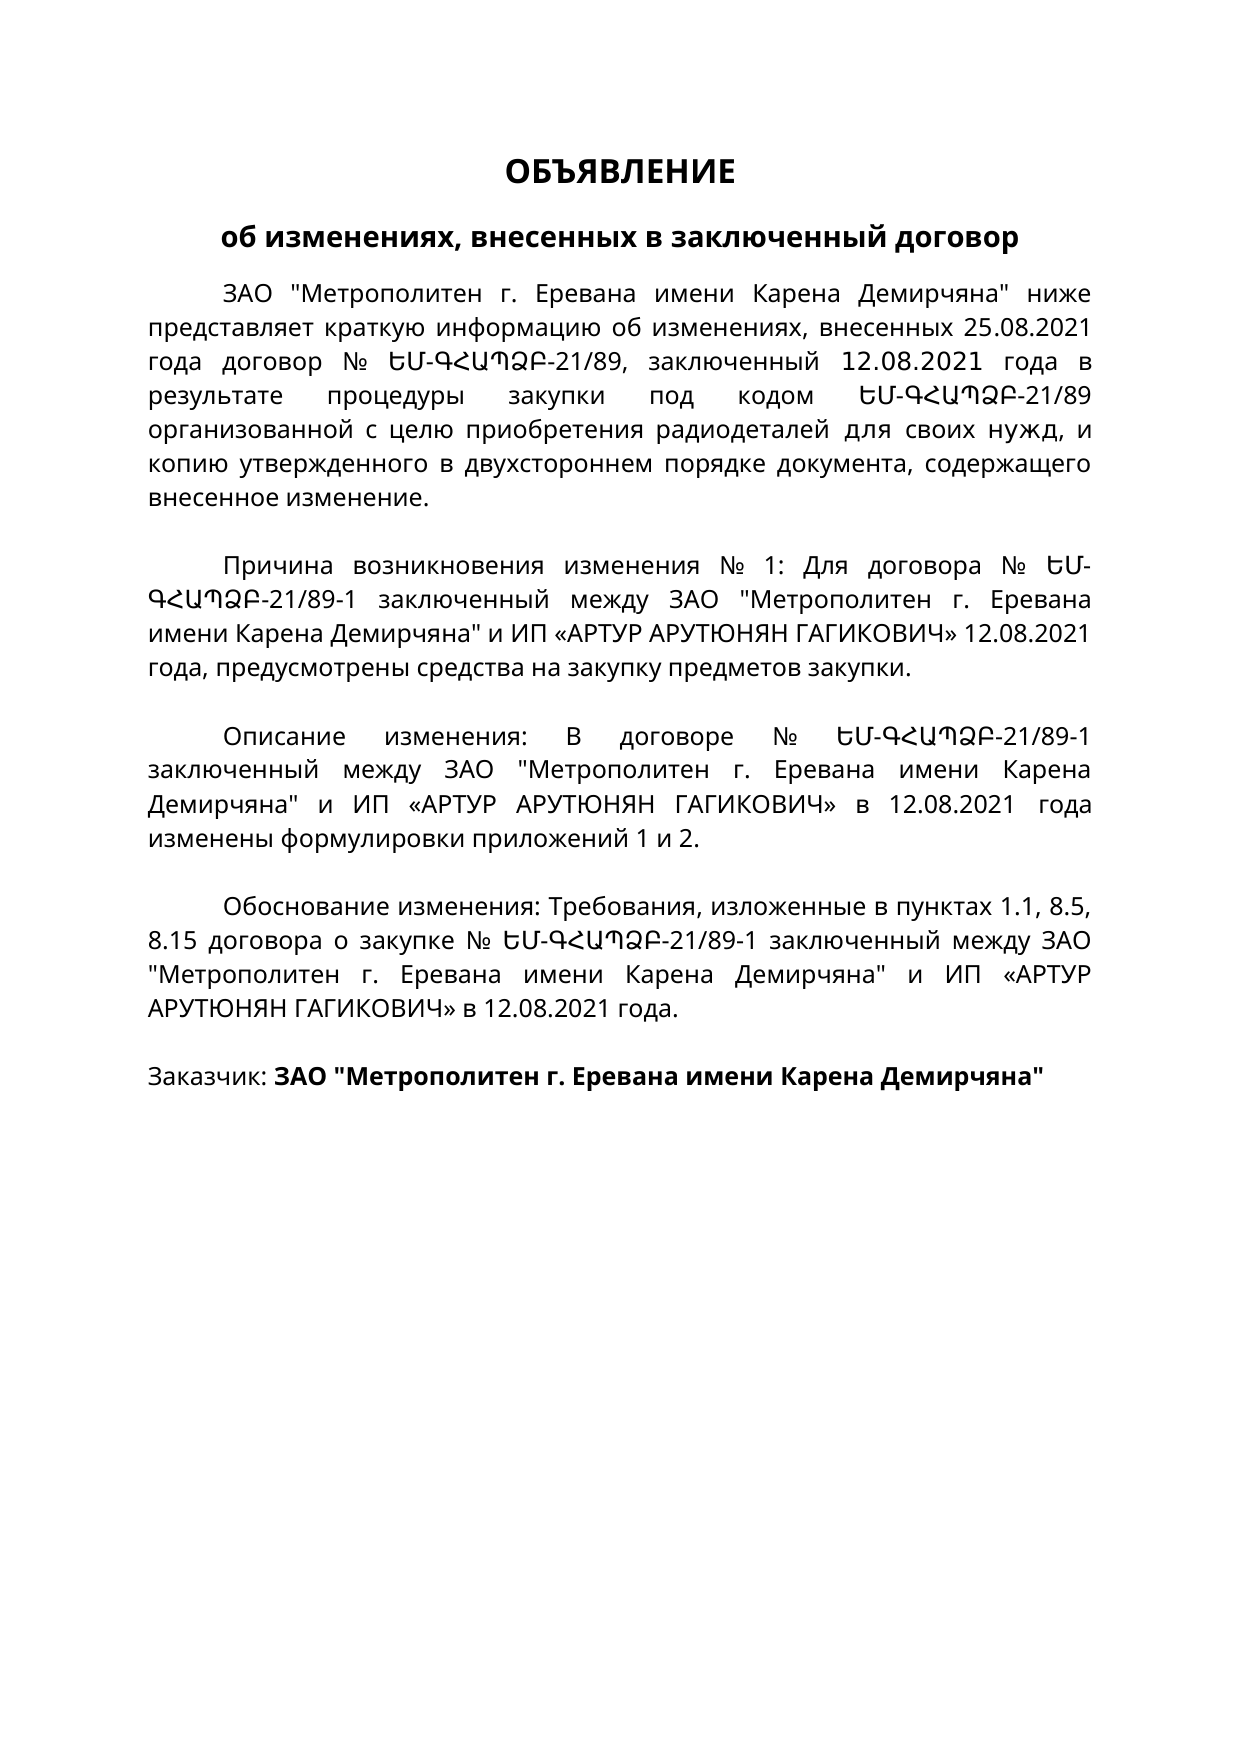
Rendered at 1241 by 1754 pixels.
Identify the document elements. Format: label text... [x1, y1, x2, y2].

text Причина возникновения изменения № 1: Для договора № ԵՄ-ԳՀԱՊՁԲ-21/89-1 заключенный между ЗАО "Метрополитен г. Еревана имени Карена Демирчяна" и ИП «АРТУР АРУТЮНЯН ГАГИКОВИЧ» 12.08.2021 года, предусмотрены средства на закупку предметов закупки. [148, 548, 1092, 684]
text Обоснование изменения: Требования, изложенные в пунктах 1.1, 8.5, 8.15 договора о закупке № ԵՄ-ԳՀԱՊՁԲ-21/89-1 заключенный между ЗАО "Метрополитен г. Еревана имени Карена Демирчяна" и ИП «АРТУР АРУТЮНЯН ГАГИКОВИЧ» в 12.08.2021 года. [148, 888, 1092, 1025]
text Заказчик: ЗАО "Метрополитен г. Еревана имени Карена Демирчяна" [148, 1059, 1092, 1093]
text ЗАО "Метрополитен г. Еревана имени Карена Демирчяна" ниже представляет краткую информацию об изменениях, внесенных 25.08.2021 года договор № ԵՄ-ԳՀԱՊՁԲ-21/89, заключенный 12.08.2021 года в результате процедуры закупки под кодом ԵՄ-ԳՀԱՊՁԲ-21/89 организованной с целю приобретения радиодеталей для своих нужд, и копию утвержденного в двухстороннем порядке документа, содержащего внесенное изменение. [148, 275, 1092, 514]
text об изменениях, внесенных в заключенный договор [148, 216, 1092, 256]
text ОБЪЯВЛЕНИЕ [148, 148, 1092, 193]
text Описание изменения: В договоре № ԵՄ-ԳՀԱՊՁԲ-21/89-1 заключенный между ЗАО "Метрополитен г. Еревана имени Карена Демирчяна" и ИП «АРТУР АРУТЮНЯН ГАГИКОВИЧ» в 12.08.2021 года изменены формулировки приложений 1 и 2. [148, 718, 1092, 854]
